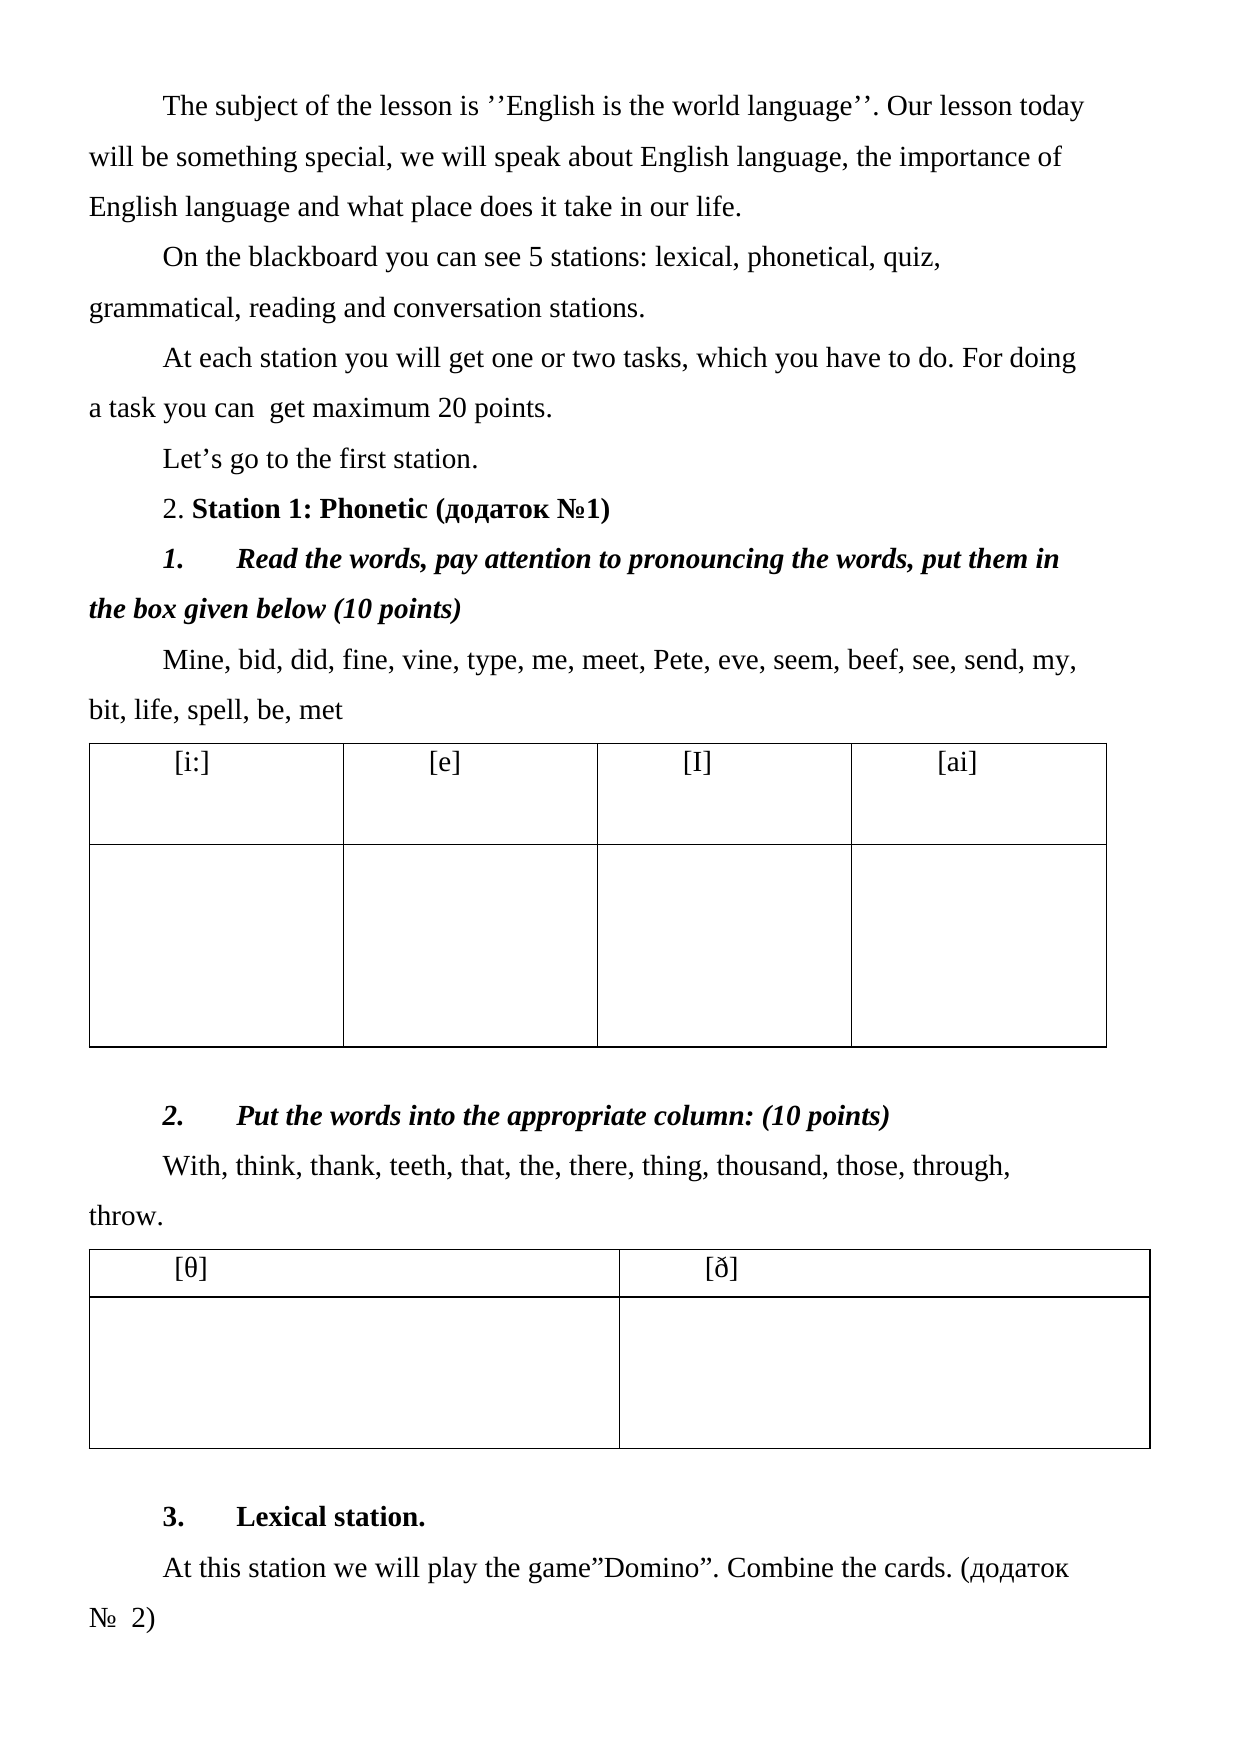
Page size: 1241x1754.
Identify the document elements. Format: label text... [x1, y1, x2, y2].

table_cell [344, 845, 597, 1046]
table_header [e] [344, 744, 597, 844]
table_cell [620, 1298, 1149, 1448]
text At each station you will get one or two tasks, which you have to do. For doing a task you can get maximum 20 points. [88, 340, 1093, 424]
table_cell [598, 845, 851, 1046]
table_cell [852, 845, 1106, 1046]
table_header [ð] [620, 1250, 1149, 1296]
table_header [ai] [852, 744, 1106, 844]
text With, think, thank, teeth, that, the, there, thing, thousand, those, through, throw. [88, 1148, 1093, 1232]
list Lexical station. [88, 1499, 1093, 1533]
list At this station we will play the game”Domino”. Combine the cards. (додаток № 2) [88, 1550, 1093, 1634]
table_header [i:] [90, 744, 343, 844]
text 2. Station 1: Phonetic (додаток №1) [88, 491, 1093, 524]
text Mine, bid, did, fine, vine, type, me, meet, Pete, eve, seem, beef, see, send, my, bit, life, spell, be, met [88, 642, 1093, 726]
text On the blackboard you can see 5 stations: lexical, phonetical, quiz, grammatical, reading and conversation stations. [88, 239, 1093, 323]
table_header [θ] [90, 1250, 619, 1296]
text Let’s go to the first station. [88, 441, 1093, 474]
table_cell [90, 845, 343, 1046]
table_cell [90, 1298, 619, 1448]
list Put the words into the appropriate column: (10 points) [88, 1098, 1093, 1131]
list Read the words, pay attention to pronouncing the words, put them in the box given below (10 points) [88, 541, 1093, 625]
table_header [I] [598, 744, 851, 844]
text The subject of the lesson is ’’English is the world language’’. Our lesson today will be something special, we will speak about English language, the importance of English language and what place does it take in our life. [88, 88, 1093, 223]
